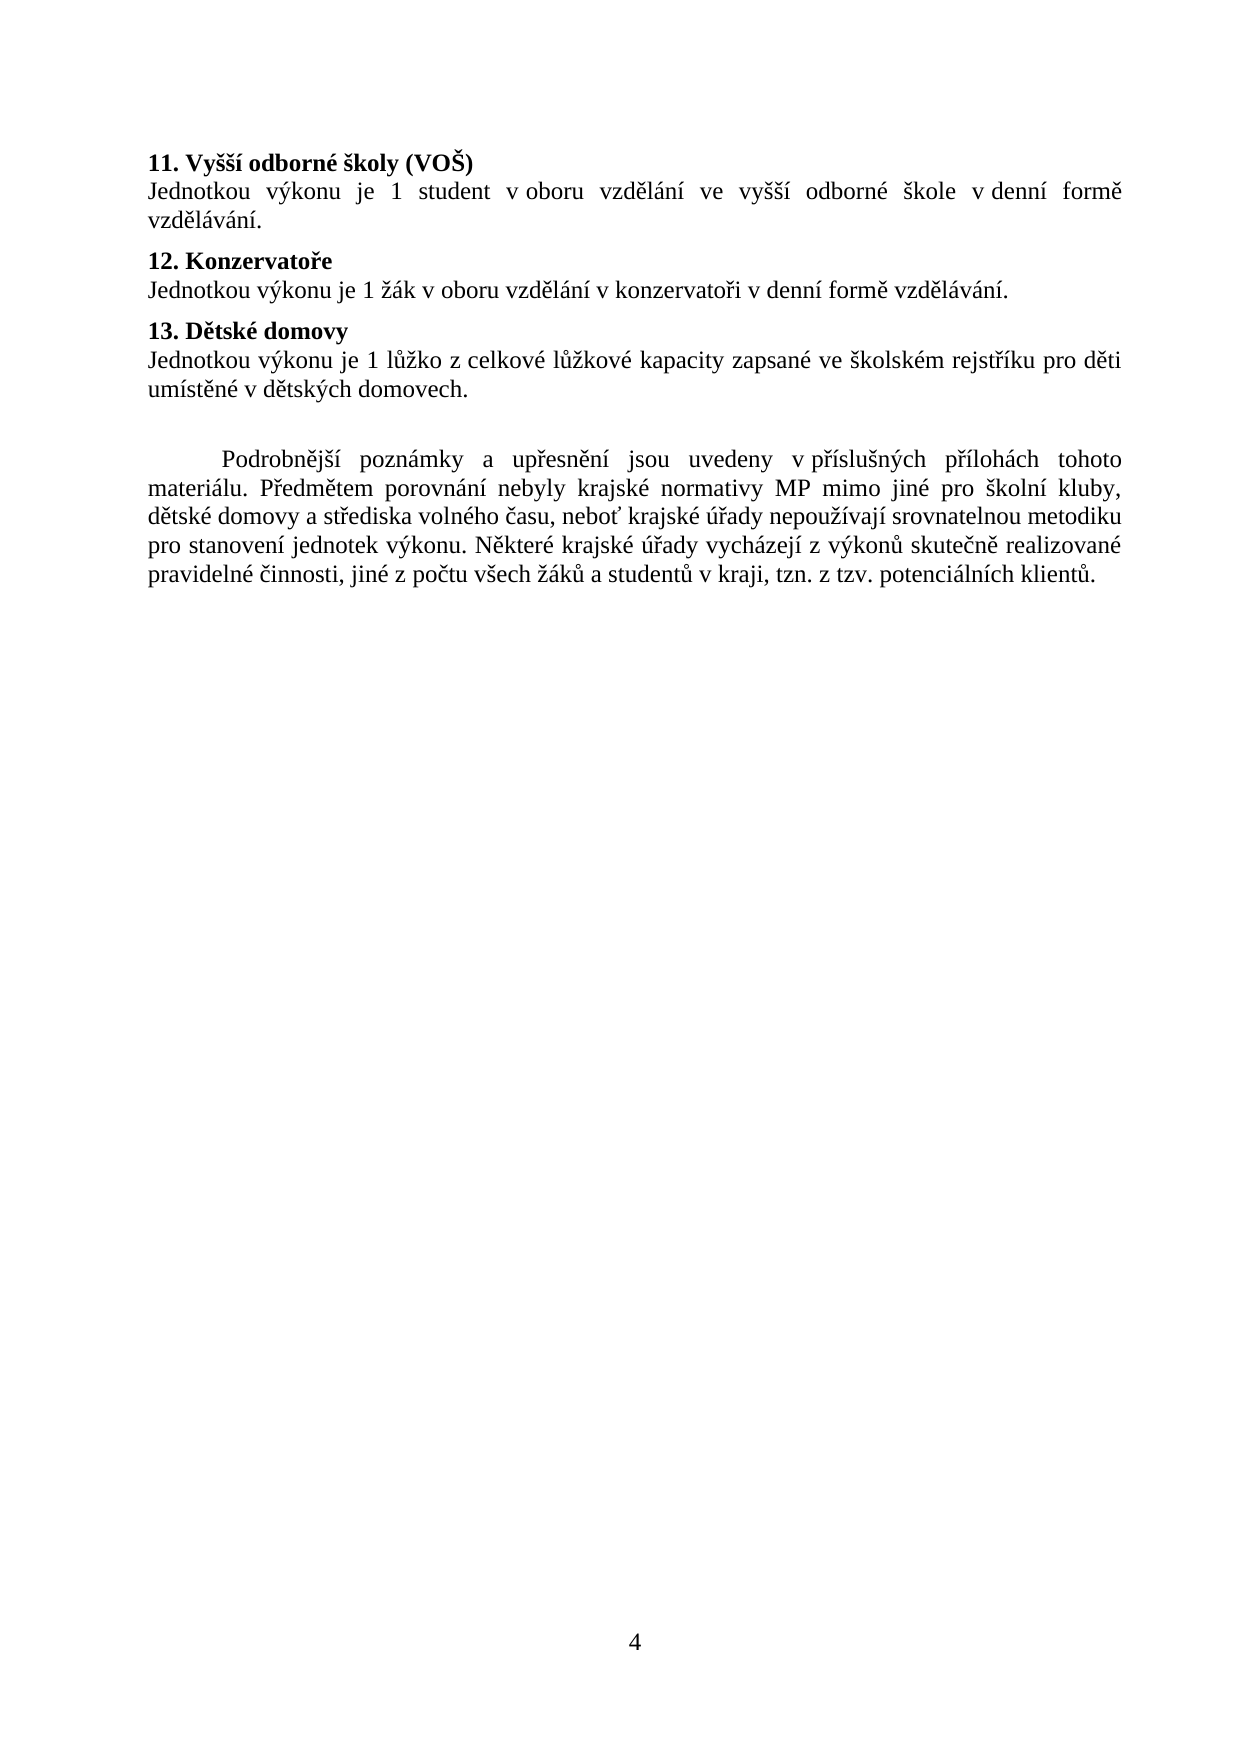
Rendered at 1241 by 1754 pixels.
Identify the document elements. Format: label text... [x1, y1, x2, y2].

text Jednotkou výkonu je 1 student v oboru vzdělání ve vyšší odborné škole v denní formě vzdělávání. [148, 176, 1122, 234]
text 12. Konzervatoře [148, 246, 1122, 275]
text Jednotkou výkonu je 1 žák v oboru vzdělání v konzervatoři v denní formě vzdělávání. [148, 275, 1122, 304]
text 11. Vyšší odborné školy (VOŠ) [148, 148, 1122, 176]
text Jednotkou výkonu je 1 lůžko z celkové lůžkové kapacity zapsané ve školském rejstříku pro děti umístěné v dětských domovech. [148, 345, 1122, 403]
text Podrobnější poznámky a upřesnění jsou uvedeny v příslušných přílohách tohoto materiálu. Předmětem porovnání nebyly krajské normativy MP mimo jiné pro školní kluby, dětské domovy a střediska volného času, neboť krajské úřady nepoužívají srovnatelnou metodiku pro stanovení jednotek výkonu. Některé krajské úřady vycházejí z výkonů skutečně realizované pravidelné činnosti, jiné z počtu všech žáků a studentů v kraji, tzn. z tzv. potenciálních klientů. [148, 444, 1122, 588]
text 13. Dětské domovy [148, 316, 1122, 345]
